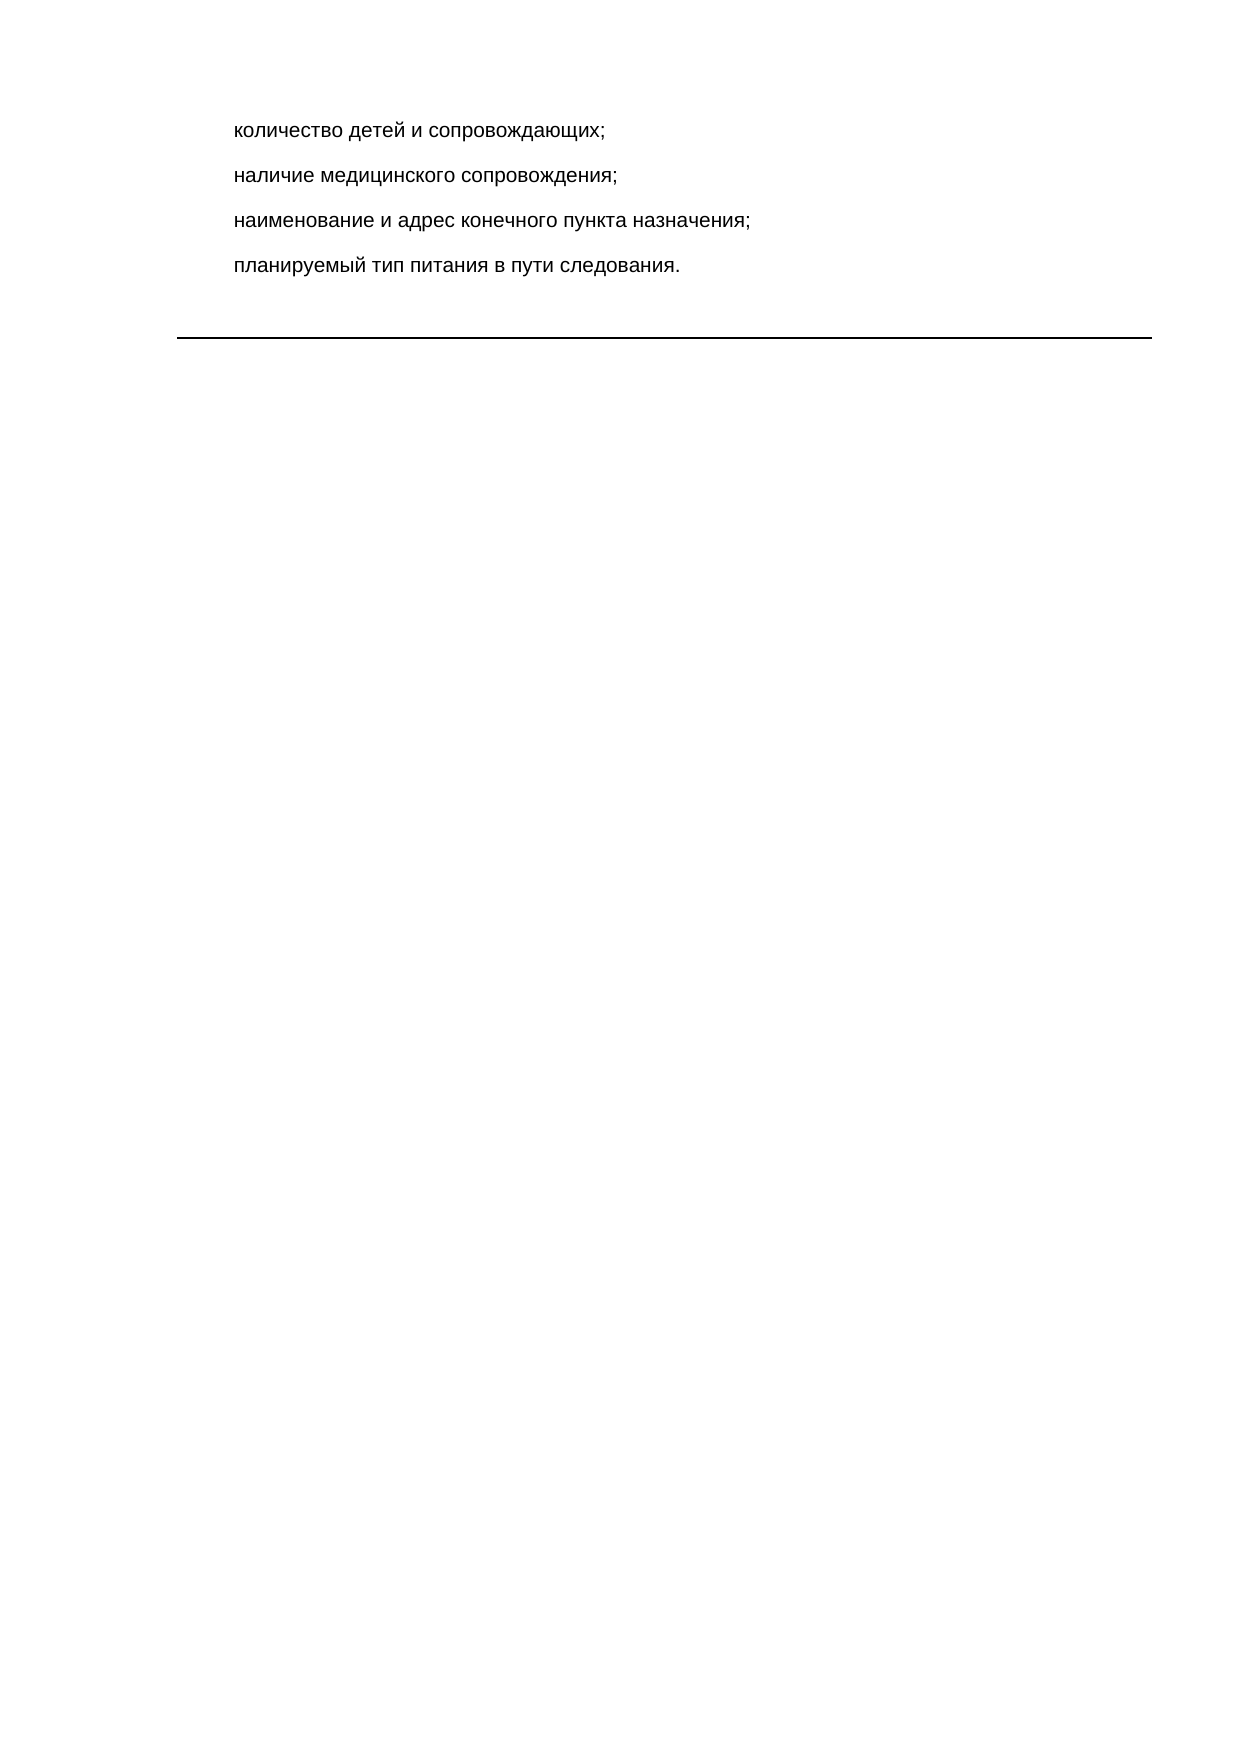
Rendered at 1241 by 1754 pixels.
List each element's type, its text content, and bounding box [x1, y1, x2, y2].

text количество детей и сопровождающих; [177, 118, 1152, 142]
text наименование и адрес конечного пункта назначения; [177, 208, 1152, 232]
text наличие медицинского сопровождения; [177, 163, 1152, 187]
text планируемый тип питания в пути следования. [177, 252, 1152, 276]
